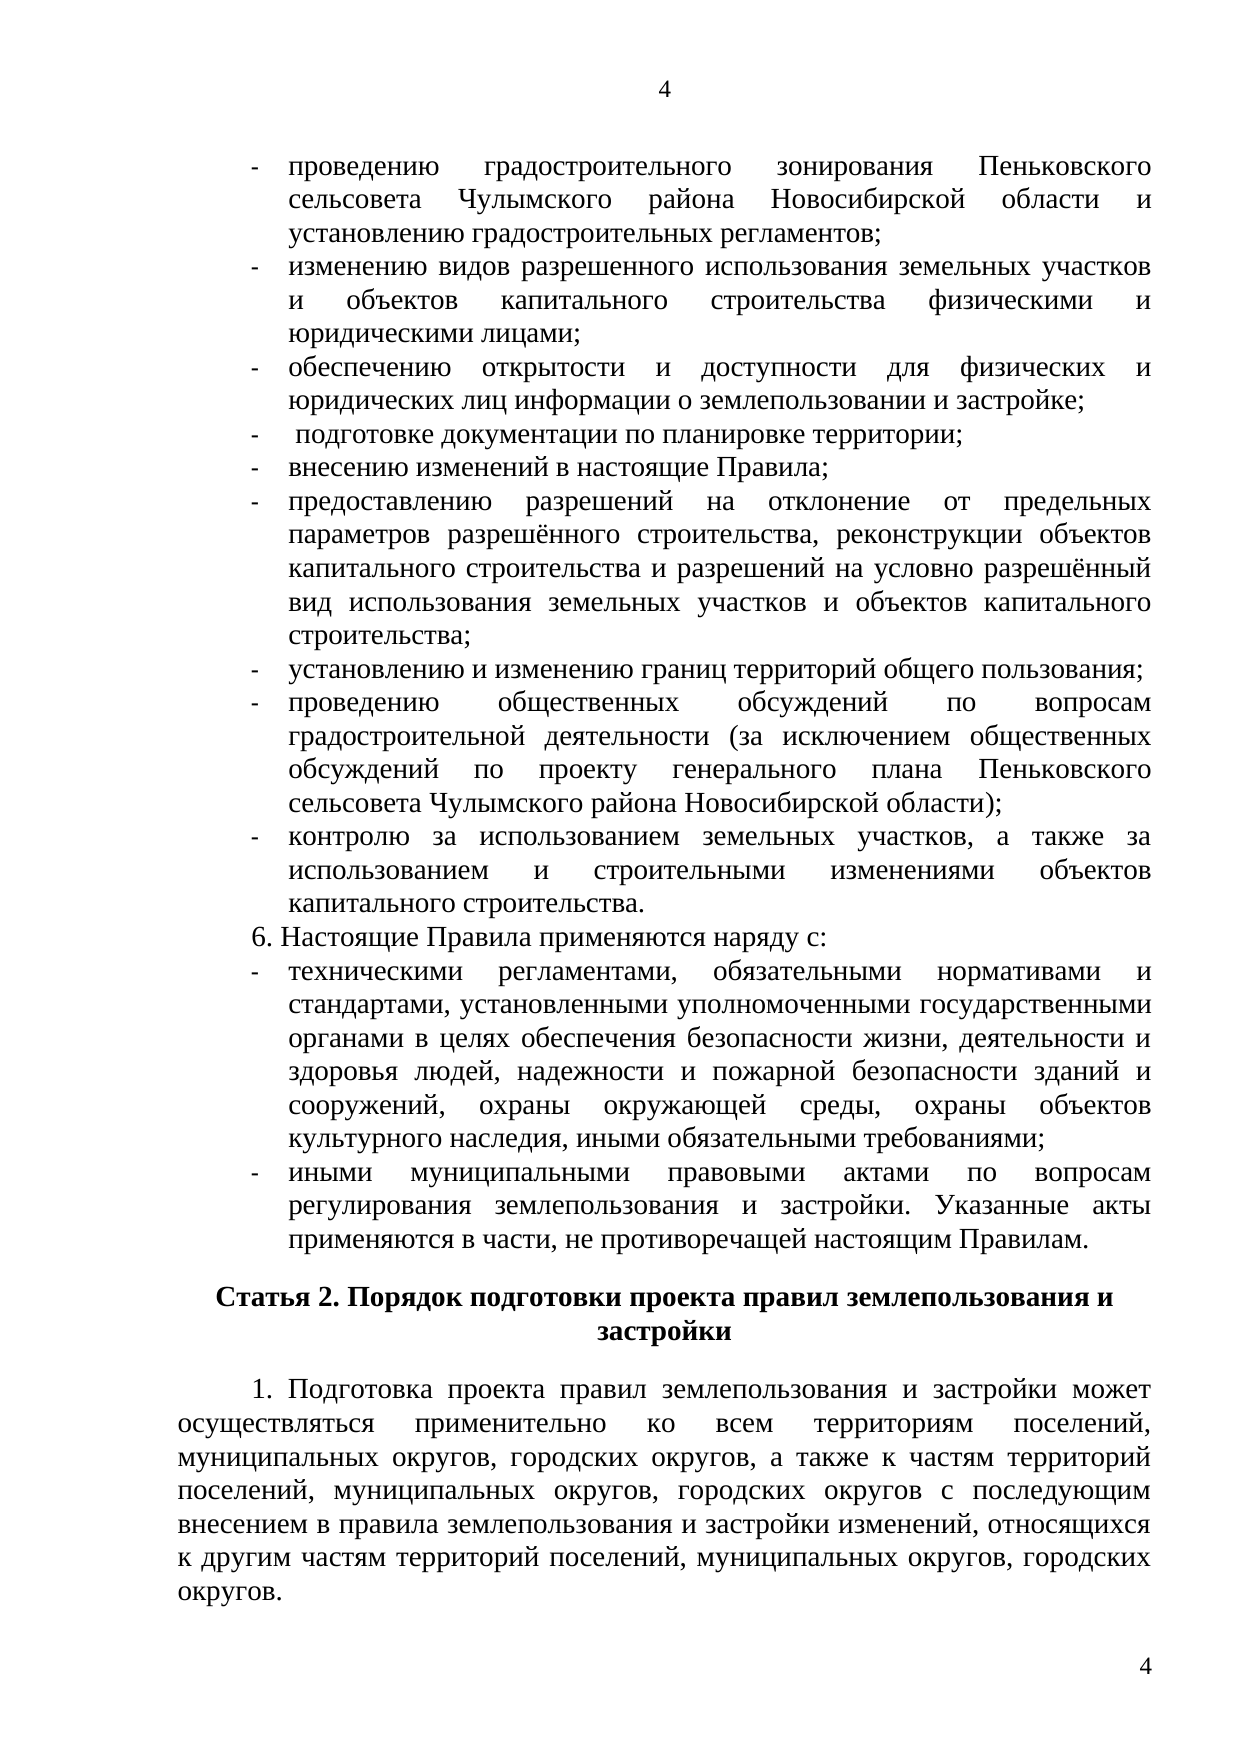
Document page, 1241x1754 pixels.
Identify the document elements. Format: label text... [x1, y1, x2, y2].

list Настоящие Правила применяются наряду с: [177, 919, 1152, 953]
subtitle Статья 2. Порядок подготовки проекта правил землепользования и застройки [177, 1279, 1152, 1347]
list иными муниципальными правовыми актами по вопросам регулирования землепользования и застройки. Указанные акты применяются в части, не противоречащей настоящим Правилам. [251, 1154, 1152, 1254]
list изменению видов разрешенного использования земельных участков и объектов капитального строительства физическими и юридическими лицами; [251, 248, 1152, 349]
list внесению изменений в настоящие Правила; [251, 449, 1152, 483]
text 1. Подготовка проекта правил землепользования и застройки может осуществляться применительно ко всем территориям поселений, муниципальных округов, городских округов, а также к частям территорий поселений, муниципальных округов, городских округов с последующим внесением в правила землепользования и застройки изменений, относящихся к другим частям территорий поселений, муниципальных округов, городских округов. [177, 1372, 1152, 1606]
list обеспечению открытости и доступности для физических и юридических лиц информации о землепользовании и застройке; [251, 349, 1152, 416]
list проведению общественных обсуждений по вопросам градостроительной деятельности (за исключением общественных обсуждений по проекту генерального плана Пеньковского сельсовета Чулымского района Новосибирской области); [251, 684, 1152, 818]
list подготовке документации по планировке территории; [251, 416, 1152, 449]
list техническими регламентами, обязательными нормативами и стандартами, установленными уполномоченными государственными органами в целях обеспечения безопасности жизни, деятельности и здоровья людей, надежности и пожарной безопасности зданий и сооружений, охраны окружающей среды, охраны объектов культурного наследия, иными обязательными требованиями; [251, 953, 1152, 1154]
list установлению и изменению границ территорий общего пользования; [251, 651, 1152, 684]
list проведению градостроительного зонирования Пеньковского сельсовета Чулымского района Новосибирской области и установлению градостроительных регламентов; [251, 148, 1152, 248]
list предоставлению разрешений на отклонение от предельных параметров разрешённого строительства, реконструкции объектов капитального строительства и разрешений на условно разрешённый вид использования земельных участков и объектов капитального строительства; [251, 483, 1152, 651]
list контролю за использованием земельных участков, а также за использованием и строительными изменениями объектов капитального строительства. [251, 818, 1152, 919]
